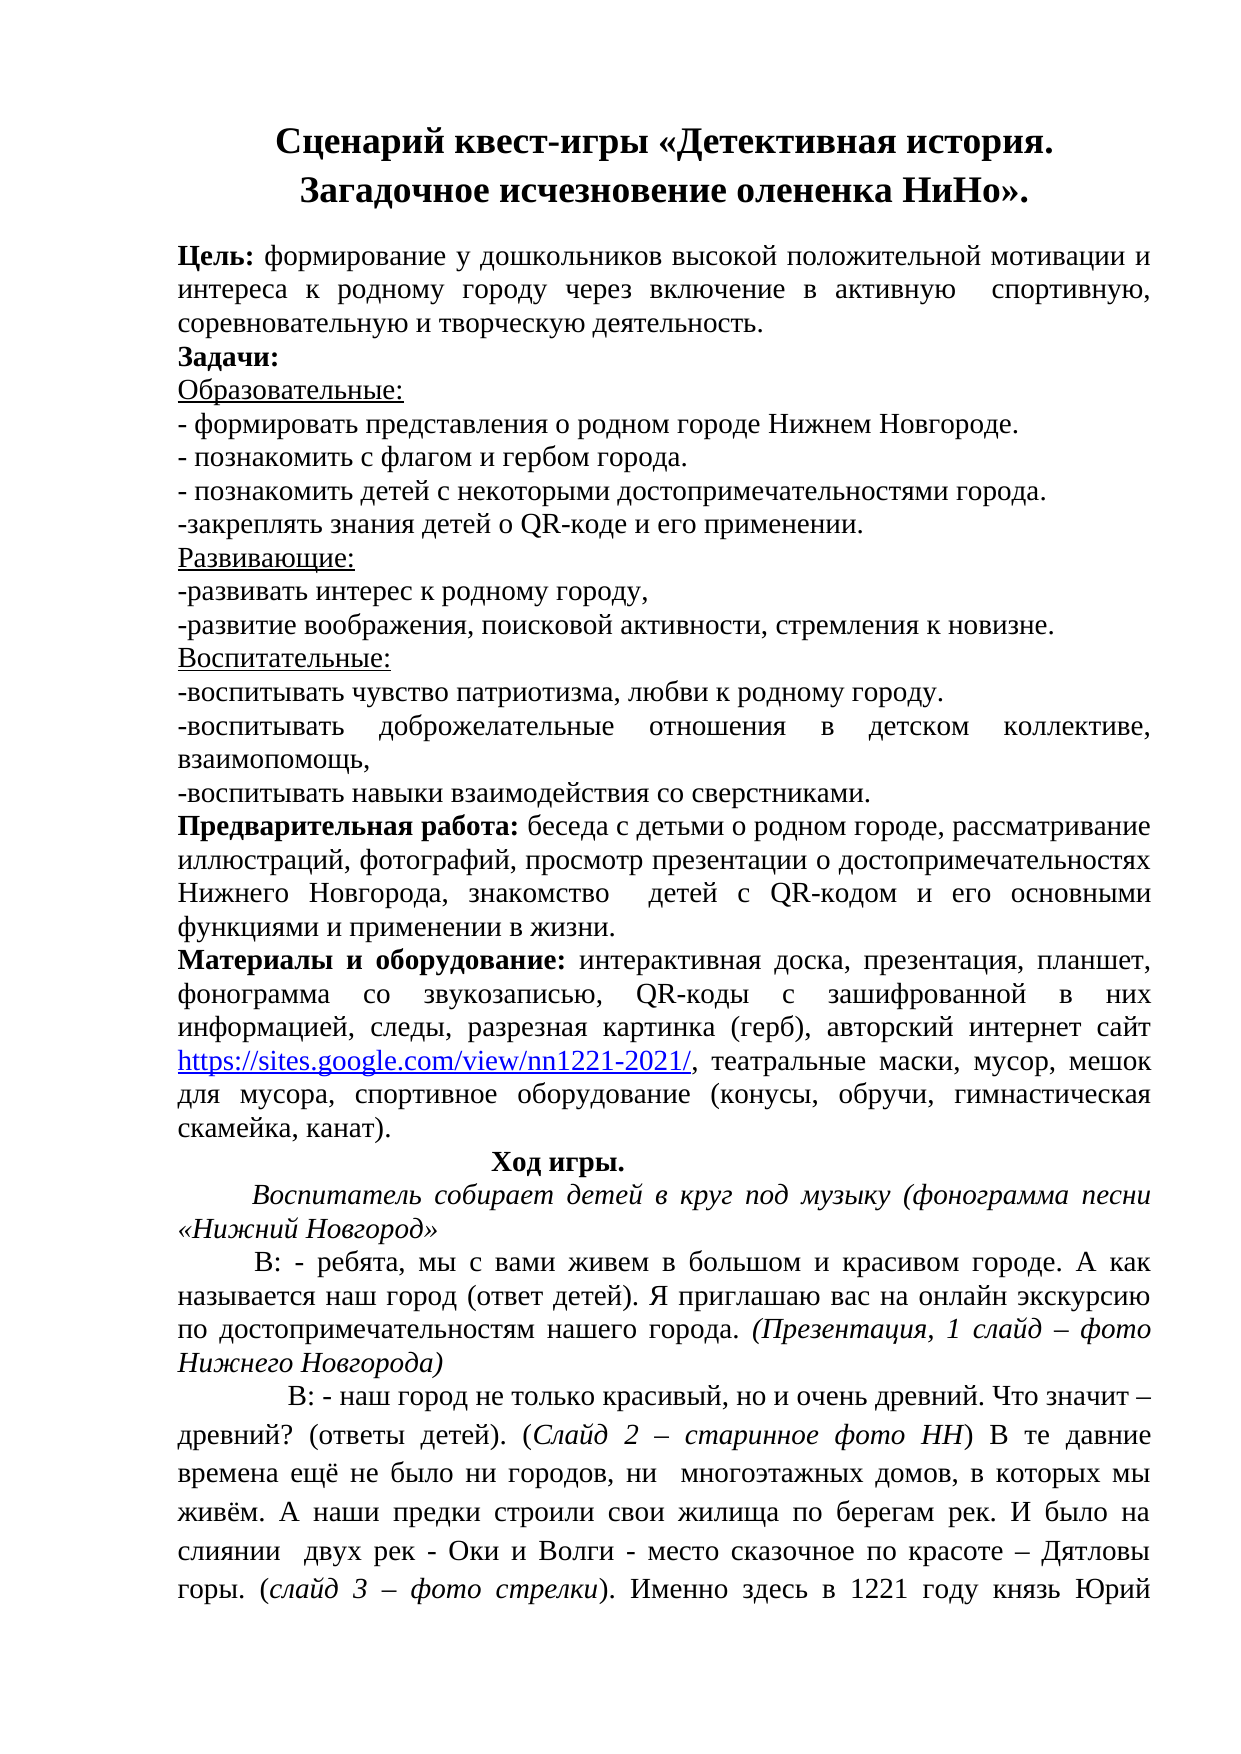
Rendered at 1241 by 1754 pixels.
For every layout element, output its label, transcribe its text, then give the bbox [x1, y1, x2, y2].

text -закреплять знания детей о QR-коде и его применении. [177, 506, 1152, 540]
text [177, 1378, 1152, 1605]
text Предварительная работа: беседа с детьми о родном городе, рассматривание иллюстраций, фотографий, просмотр презентации о достопримечательностях Нижнего Новгорода, знакомство детей с QR-кодом и его основными функциями и применении в жизни. [177, 808, 1152, 942]
text В: - ребята, мы с вами живем в большом и красивом городе. А как называется наш город (ответ детей). Я приглашаю вас на онлайн экскурсию по достопримечательностям нашего города. (Презентация, 1 слайд – фото Нижнего Новгорода) [177, 1244, 1152, 1378]
text Сценарий квест-игры «Детективная история. Загадочное исчезновение олененка НиНо». [177, 118, 1152, 211]
text Задачи: [177, 339, 1152, 372]
text Ход игры. [177, 1144, 1152, 1177]
text - познакомить с флагом и гербом города. [177, 439, 1152, 473]
text Цель: формирование у дошкольников высокой положительной мотивации и интереса к родному городу через включение в активную спортивную, соревновательную и творческую деятельность. [177, 238, 1152, 339]
text - познакомить детей с некоторыми достопримечательностями города. [177, 473, 1152, 506]
text -воспитывать навыки взаимодействия со сверстниками. [177, 775, 1152, 808]
text Материалы и оборудование: интерактивная доска, презентация, планшет, фонограмма со звукозаписью, QR-коды с зашифрованной в них информацией, следы, разрезная картинка (герб), авторский интернет сайт https://sites.google.com/view/nn1221-2021/, театральные маски, мусор, мешок для мусора, спортивное оборудование (конусы, обручи, гимнастическая скамейка, канат). [177, 942, 1152, 1144]
text - формировать представления о родном городе Нижнем Новгороде. [177, 406, 1152, 439]
text -развивать интерес к родному городу, [177, 573, 1152, 607]
text Образовательные: [177, 372, 1152, 406]
text Воспитательные: [177, 641, 1152, 674]
text -воспитывать чувство патриотизма, любви к родному городу. [177, 674, 1152, 708]
text -воспитывать доброжелательные отношения в детском коллективе, взаимопомощь, [177, 708, 1152, 775]
text Воспитатель собирает детей в круг под музыку (фонограмма песни «Нижний Новгород» [177, 1177, 1152, 1244]
text -развитие воображения, поисковой активности, стремления к новизне. [177, 607, 1152, 641]
text Развивающие: [177, 540, 1152, 573]
